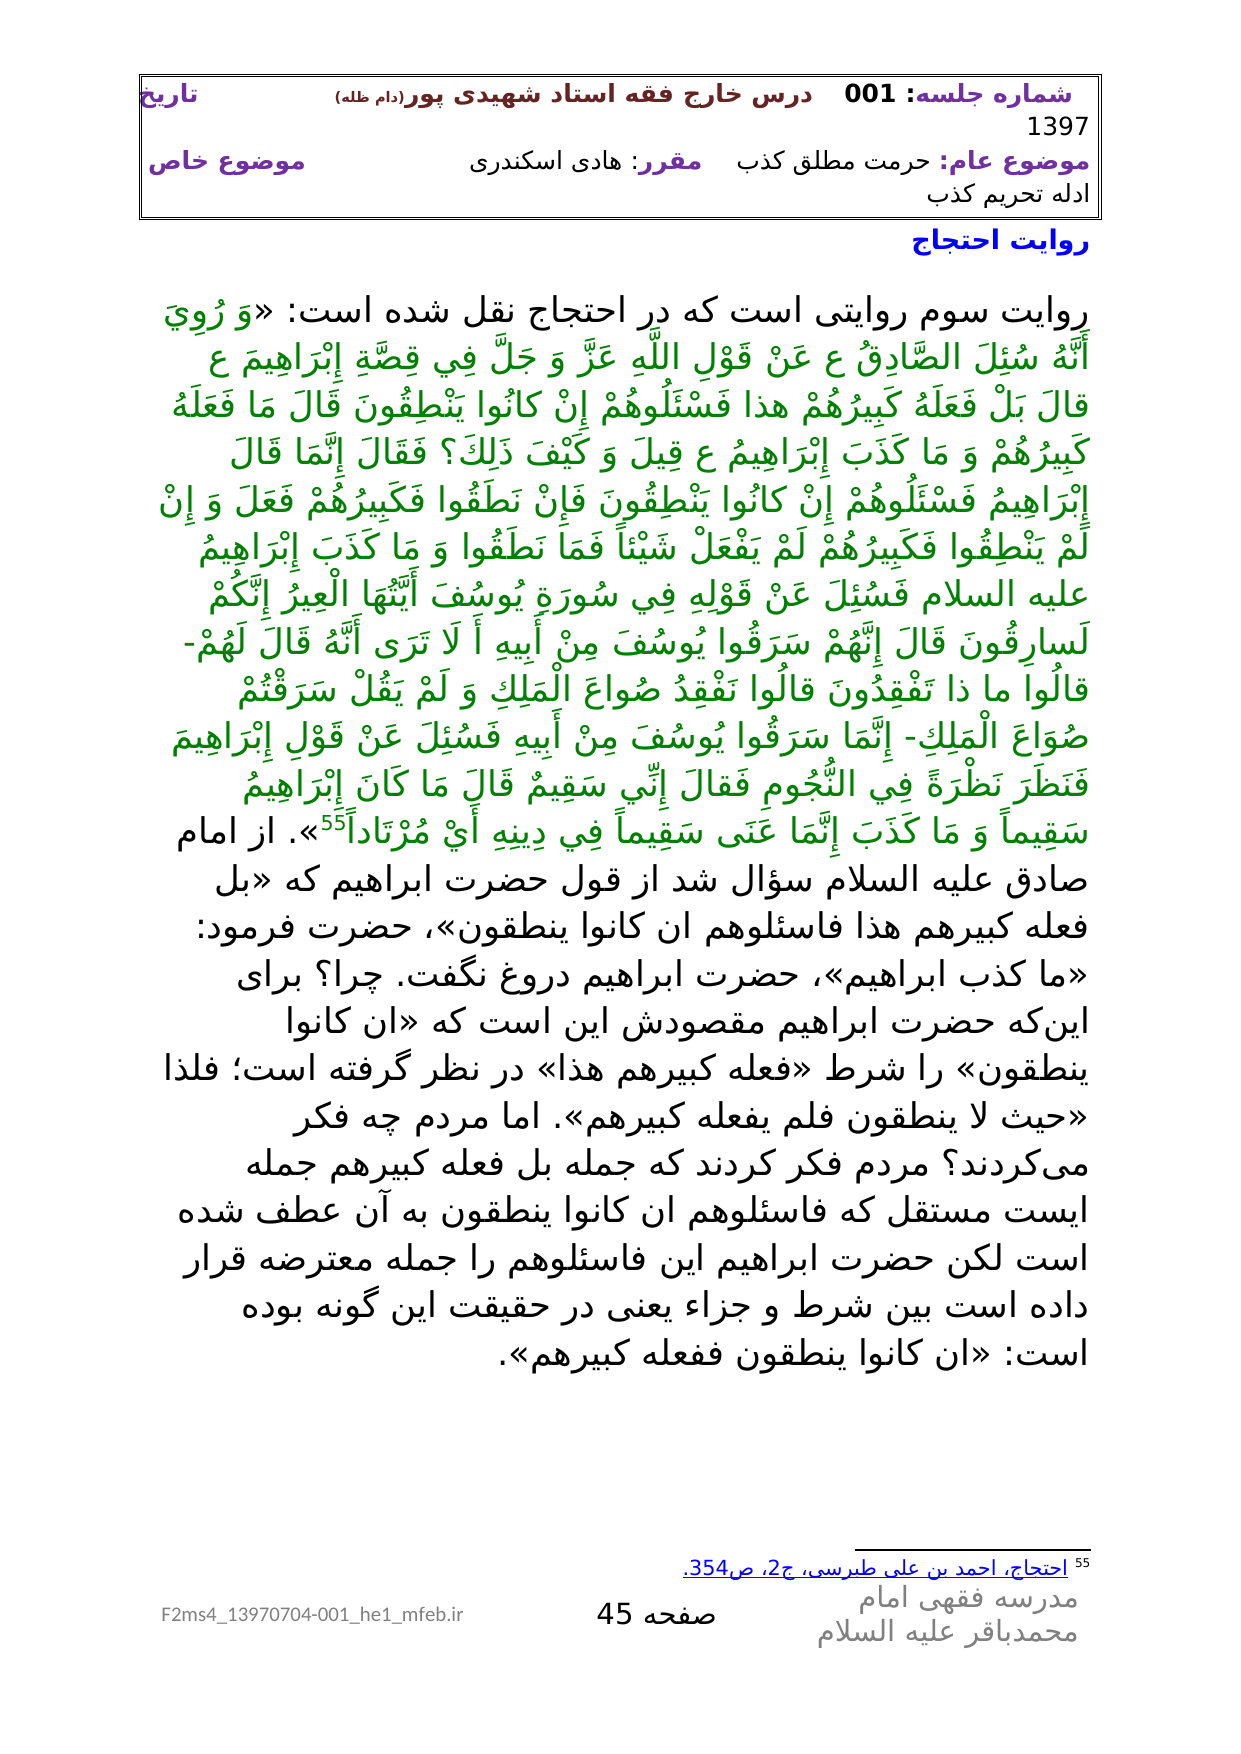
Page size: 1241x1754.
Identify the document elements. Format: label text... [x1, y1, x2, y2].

subtitle روایت احتجاج [150, 224, 1090, 256]
text روایت سوم روایتی است که در احتجاج نقل شده است: «وَ رُوِيَ‏ أَنَّهُ سُئِلَ الصَّادِقُ ع عَنْ قَوْلِ اللَّهِ عَزَّ وَ جَلَّ فِي قِصَّةِ إِبْرَاهِيمَ ع‏ قالَ بَلْ فَعَلَهُ كَبِيرُهُمْ هذا فَسْئَلُوهُمْ إِنْ كانُوا يَنْطِقُونَ‏ قَالَ مَا فَعَلَهُ كَبِيرُهُمْ وَ مَا كَذَبَ إِبْرَاهِيمُ ع قِيلَ وَ كَيْفَ ذَلِكَ؟ فَقَالَ إِنَّمَا قَالَ إِبْرَاهِيمُ‏ فَسْئَلُوهُمْ إِنْ كانُوا يَنْطِقُونَ‏ فَإِنْ نَطَقُوا فَكَبِيرُهُمْ فَعَلَ وَ إِنْ لَمْ يَنْطِقُوا فَكَبِيرُهُمْ لَمْ يَفْعَلْ شَيْئاً فَمَا نَطَقُوا وَ مَا كَذَبَ إِبْرَاهِيمُ علیه السلام فَسُئِلَ عَنْ قَوْلِهِ فِي سُورَةِ يُوسُفَ‏ أَيَّتُهَا الْعِيرُ إِنَّكُمْ لَسارِقُونَ‏ قَالَ إِنَّهُمْ سَرَقُوا يُوسُفَ مِنْ أَبِيهِ أَ لَا تَرَى أَنَّهُ قَالَ لَهُمْ- قالُوا ما ذا تَفْقِدُونَ قالُوا نَفْقِدُ صُواعَ الْمَلِكِ‏ وَ لَمْ يَقُلْ سَرَقْتُمْ صُوَاعَ الْمَلِكِ- إِنَّمَا سَرَقُوا يُوسُفَ مِنْ أَبِيهِ فَسُئِلَ عَنْ قَوْلِ إِبْرَاهِيمَ‏ فَنَظَرَ نَظْرَةً فِي النُّجُومِ فَقالَ إِنِّي سَقِيمٌ‏ قَالَ مَا كَانَ إِبْرَاهِيمُ سَقِيماً وَ مَا كَذَبَ إِنَّمَا عَنَى سَقِيماً فِي دِينِهِ أَيْ مُرْتَاداً». از امام صادق علیه السلام سؤال شد از قول حضرت ابراهیم که «بل فعله کبیرهم هذا فاسئلوهم ان کانوا ینطقون»، حضرت فرمود: «ما کذب ابراهیم»، حضرت ابراهیم دروغ نگفت. چرا؟ برای این‌که حضرت ابراهیم مقصودش این است که «ان کانوا ینطقون» را شرط «فعله کبیرهم هذا» در نظر گرفته است؛ فلذا «حیث لا ینطقون فلم یفعله کبیرهم». اما مردم چه فکر می‌‌کردند؟ مردم فکر کردند که جمله بل فعله کبیرهم جمله ایست مستقل که فاسئلوهم ان کانوا ینطقون به آن عطف شده است لکن حضرت ابراهیم این فاسئلوهم را جمله معترضه قرار داده است بین شرط و جزاء یعنی در حقیقت این گونه بوده است: «ان کانوا ینطقون ففعله کبیرهم». [150, 289, 1090, 1373]
